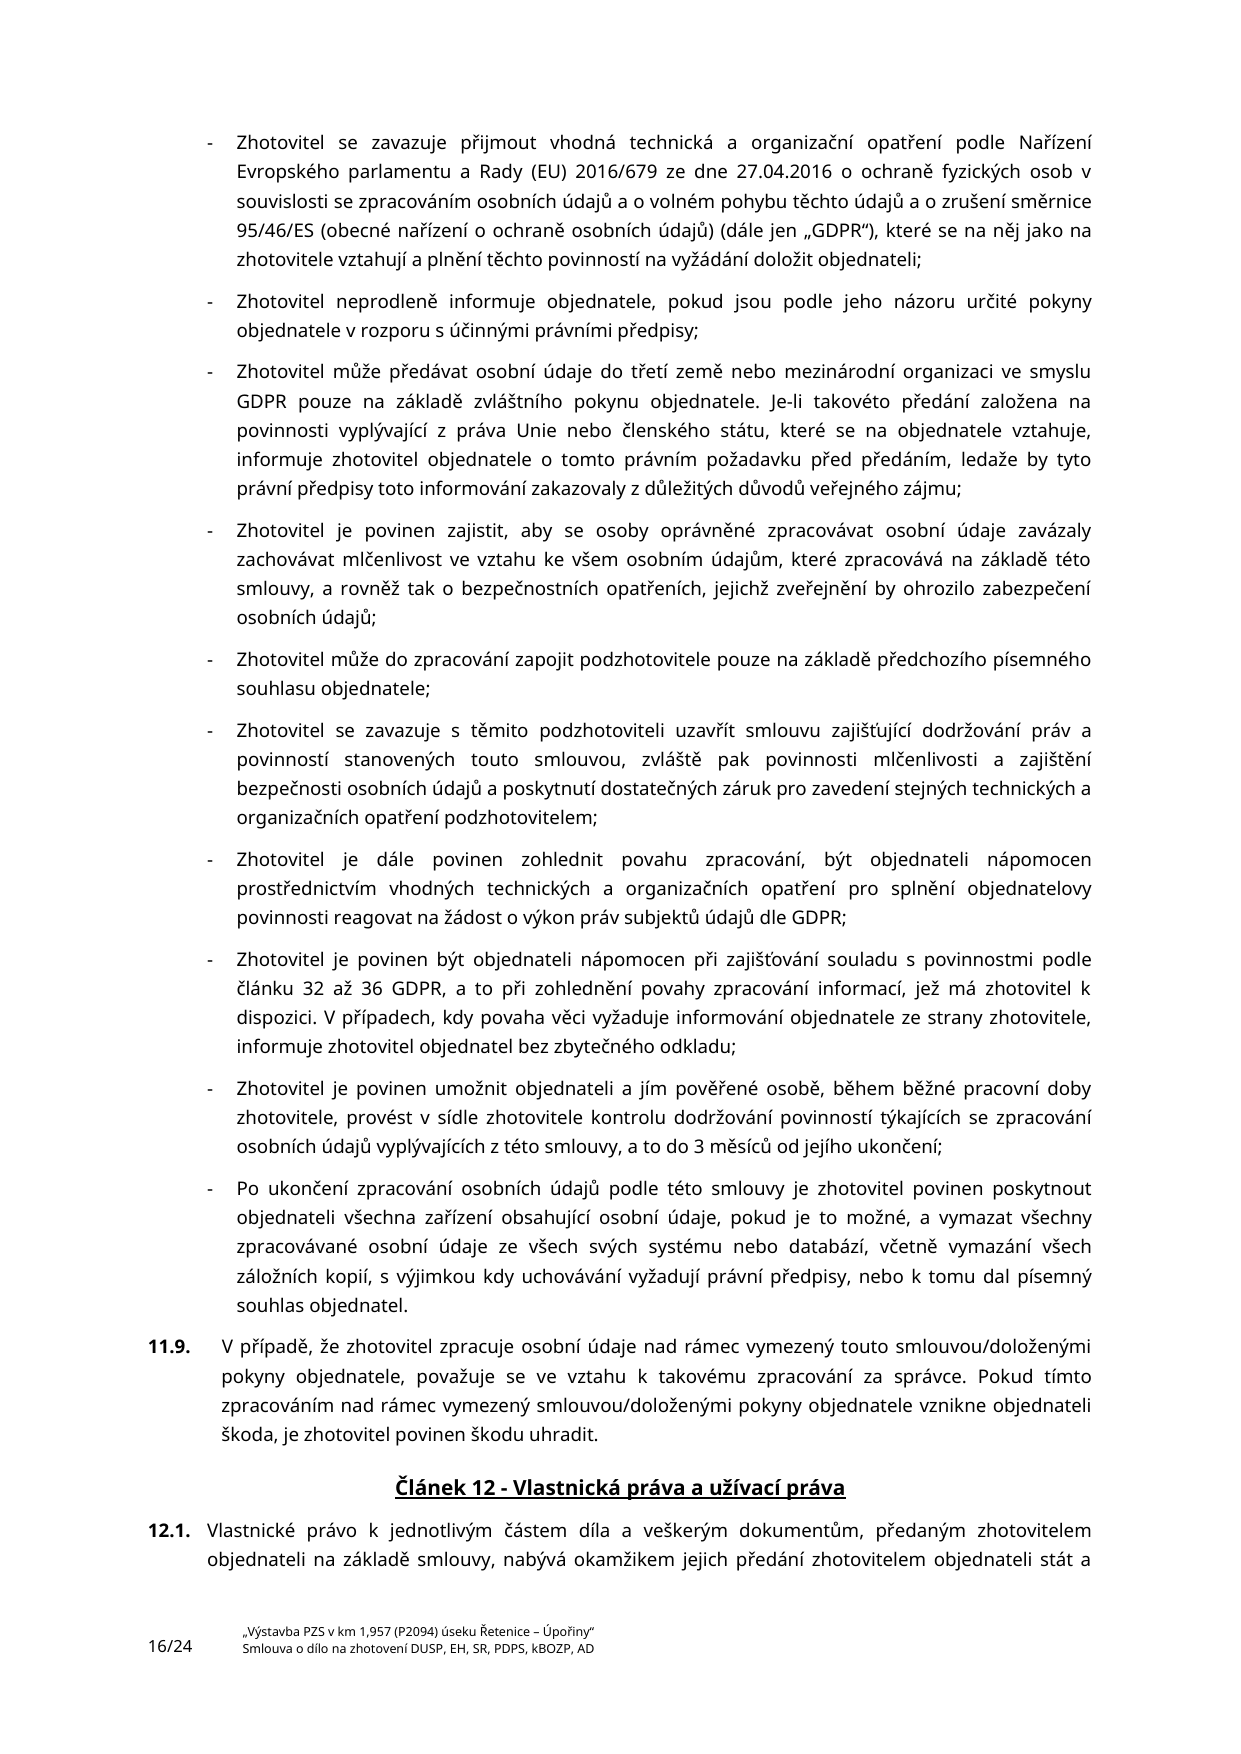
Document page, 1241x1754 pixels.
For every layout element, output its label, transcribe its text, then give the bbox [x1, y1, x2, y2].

text - Zhotovitel neprodleně informuje objednatele, pokud jsou podle jeho názoru určité pokyny objednatele v rozporu s účinnými právními předpisy; [207, 285, 1092, 343]
text - Po ukončení zpracování osobních údajů podle této smlouvy je zhotovitel povinen poskytnout objednateli všechna zařízení obsahující osobní údaje, pokud je to možné, a vymazat všechny zpracovávané osobní údaje ze všech svých systému nebo databází, včetně vymazání všech záložních kopií, s výjimkou kdy uchovávání vyžadují právní předpisy, nebo k tomu dal písemný souhlas objednatel. [207, 1172, 1092, 1318]
text - Zhotovitel může předávat osobní údaje do třetí země nebo mezinárodní organizaci ve smyslu GDPR pouze na základě zvláštního pokynu objednatele. Je-li takovéto předání založena na povinnosti vyplývající z práva Unie nebo členského státu, které se na objednatele vztahuje, informuje zhotovitel objednatele o tomto právním požadavku před předáním, ledaže by tyto právní předpisy toto informování zakazovaly z důležitých důvodů veřejného zájmu; [207, 356, 1092, 501]
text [148, 1514, 1092, 1572]
text 11.9. V případě, že zhotovitel zpracuje osobní údaje nad rámec vymezený touto smlouvou/doloženými pokyny objednatele, považuje se ve vztahu k takovému zpracování za správce. Pokud tímto zpracováním nad rámec vymezený smlouvou/doloženými pokyny objednatele vznikne objednateli škoda, je zhotovitel povinen škodu uhradit. [148, 1331, 1092, 1447]
text - Zhotovitel může do zpracování zapojit podzhotovitele pouze na základě předchozího písemného souhlasu objednatele; [207, 643, 1092, 701]
text - Zhotovitel se zavazuje s těmito podzhotoviteli uzavřít smlouvu zajišťující dodržování práv a povinností stanovených touto smlouvou, zvláště pak povinnosti mlčenlivosti a zajištění bezpečnosti osobních údajů a poskytnutí dostatečných záruk pro zavedení stejných technických a organizačních opatření podzhotovitelem; [207, 714, 1092, 831]
text - Zhotovitel je dále povinen zohlednit povahu zpracování, být objednateli nápomocen prostřednictvím vhodných technických a organizačních opatření pro splnění objednatelovy povinnosti reagovat na žádost o výkon práv subjektů údajů dle GDPR; [207, 843, 1092, 931]
text - Zhotovitel je povinen zajistit, aby se osoby oprávněné zpracovávat osobní údaje zavázaly zachovávat mlčenlivost ve vztahu ke všem osobním údajům, které zpracovává na základě této smlouvy, a rovněž tak o bezpečnostních opatřeních, jejichž zveřejnění by ohrozilo zabezpečení osobních údajů; [207, 514, 1092, 631]
text - Zhotovitel je povinen umožnit objednateli a jím pověřené osobě, během běžné pracovní doby zhotovitele, provést v sídle zhotovitele kontrolu dodržování povinností týkajících se zpracování osobních údajů vyplývajících z této smlouvy, a to do 3 měsíců od jejího ukončení; [207, 1072, 1092, 1160]
text - Zhotovitel je povinen být objednateli nápomocen při zajišťování souladu s povinnostmi podle článku 32 až 36 GDPR, a to při zohlednění povahy zpracování informací, jež má zhotovitel k dispozici. V případech, kdy povaha věci vyžaduje informování objednatele ze strany zhotovitele, informuje zhotovitel objednatel bez zbytečného odkladu; [207, 943, 1092, 1060]
text - Zhotovitel se zavazuje přijmout vhodná technická a organizační opatření podle Nařízení Evropského parlamentu a Rady (EU) 2016/679 ze dne 27.04.2016 o ochraně fyzických osob v souvislosti se zpracováním osobních údajů a o volném pohybu těchto údajů a o zrušení směrnice 95/46/ES (obecné nařízení o ochraně osobních údajů) (dále jen „GDPR“), které se na něj jako na zhotovitele vztahují a plnění těchto povinností na vyžádání doložit objednateli; [207, 126, 1092, 272]
subtitle Článek 12 - Vlastnická práva a užívací práva [148, 1472, 1092, 1501]
